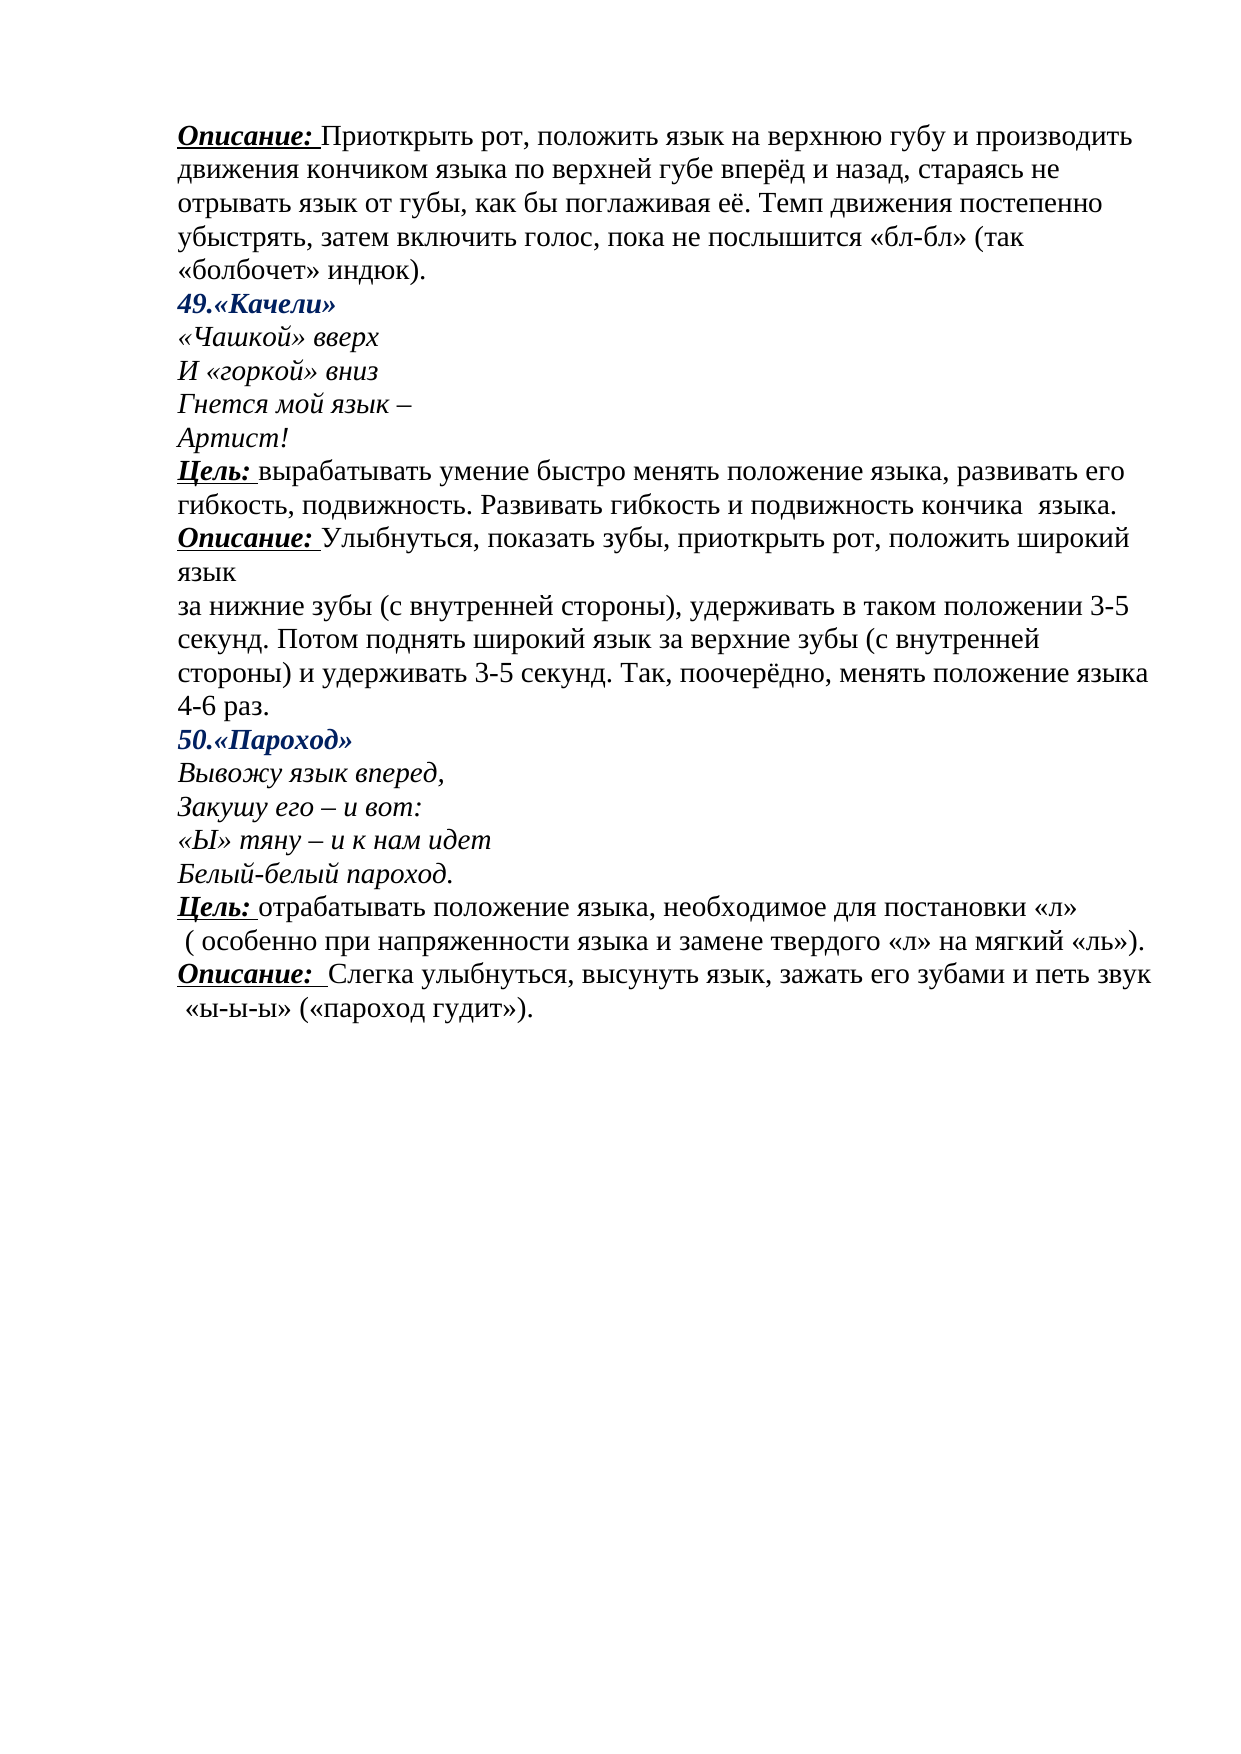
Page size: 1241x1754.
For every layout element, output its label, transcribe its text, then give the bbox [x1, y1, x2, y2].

text 49.«Качели» [177, 286, 1152, 319]
text И «горкой» вниз [177, 353, 1152, 386]
text Белый-белый пароход. [177, 856, 1152, 889]
text Вывожу язык вперед, [177, 755, 1152, 789]
text «ы-ы-ы» («пароход гудит»). [177, 990, 1152, 1024]
text Артист! [177, 420, 1152, 453]
text секунд. Потом поднять широкий язык за верхние зубы (с внутренней стороны) и удерживать 3-5 секунд. Так, поочерёдно, менять положение языка 4-6 раз. [177, 621, 1152, 722]
text Цель: отрабатывать положение языка, необходимое для постановки «л» [177, 889, 1152, 923]
text ( особенно при напряженности языка и замене твердого «л» на мягкий «ль»). [177, 923, 1152, 957]
text Описание: Приоткрыть рот, положить язык на верхнюю губу и производить движения кончиком языка по верхней губе вперёд и назад, стараясь не отрывать язык от губы, как бы поглаживая её. Темп движения постепенно убыстрять, затем включить голос, пока не послышится «бл-бл» (так «болбочет» индюк). [177, 118, 1152, 286]
text Описание: Улыбнуться, показать зубы, приоткрыть рот, положить широкий язык [177, 521, 1152, 588]
text Описание: Слегка улыбнуться, высунуть язык, зажать его зубами и петь звук [177, 957, 1152, 990]
text Закушу его – и вот: [177, 789, 1152, 822]
text Гнется мой язык – [177, 386, 1152, 420]
text 50.«Пароход» [177, 722, 1152, 755]
text «Чашкой» вверх [177, 319, 1152, 353]
text за нижние зубы (с внутренней стороны), удерживать в таком положении 3-5 [177, 588, 1152, 621]
text Цель: вырабатывать умение быстро менять положение языка, развивать его гибкость, подвижность. Развивать гибкость и подвижность кончика языка. [177, 453, 1152, 521]
text «Ы» тяну – и к нам идет [177, 822, 1152, 856]
